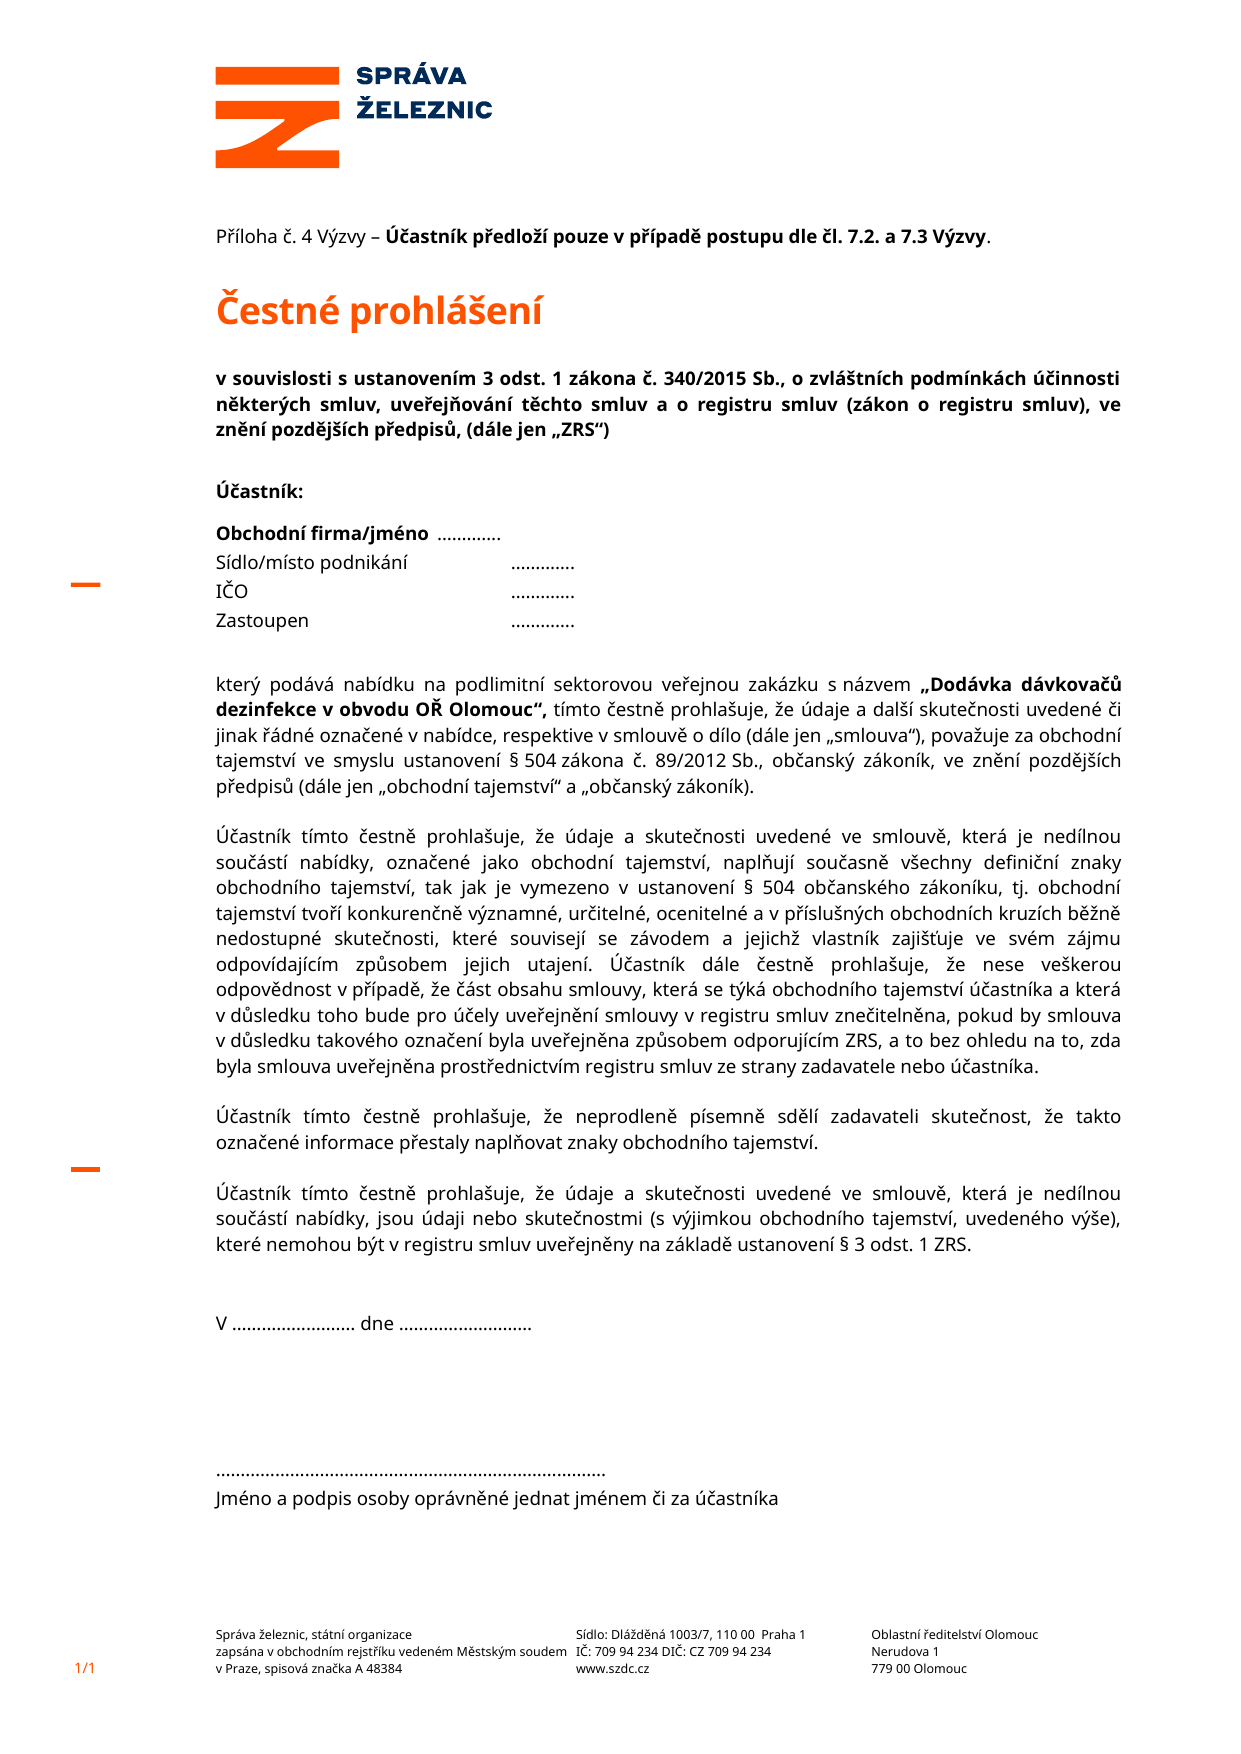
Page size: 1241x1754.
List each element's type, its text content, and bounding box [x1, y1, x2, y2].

text Účastník tímto čestně prohlašuje, že údaje a skutečnosti uvedené ve smlouvě, která je nedílnou součástí nabídky, jsou údaji nebo skutečnostmi (s výjimkou obchodního tajemství, uvedeného výše), které nemohou být v registru smluv uveřejněny na základě ustanovení § 3 odst. 1 ZRS. [216, 1180, 1122, 1256]
text Zastoupen …………. [216, 604, 1122, 633]
text Účastník tímto čestně prohlašuje, že neprodleně písemně sdělí zadavateli skutečnost, že takto označené informace přestaly naplňovat znaky obchodního tajemství. [216, 1104, 1122, 1155]
text Jméno a podpis osoby oprávněné jednat jménem či za účastníka [216, 1482, 1121, 1511]
text Sídlo/místo podnikání …………. [216, 546, 1122, 575]
text IČO …………. [216, 575, 1122, 604]
text Účastník: [216, 474, 1122, 505]
subtitle Čestné prohlášení [216, 284, 1122, 335]
text v souvislosti s ustanovením 3 odst. 1 zákona č. 340/2015 Sb., o zvláštních podmínkách účinnosti některých smluv, uveřejňování těchto smluv a o registru smluv (zákon o registru smluv), ve znění pozdějších předpisů, (dále jen „ZRS“) [216, 365, 1122, 442]
text Účastník tímto čestně prohlašuje, že údaje a skutečnosti uvedené ve smlouvě, která je nedílnou součástí nabídky, označené jako obchodní tajemství, naplňují současně všechny definiční znaky obchodního tajemství, tak jak je vymezeno v ustanovení § 504 občanského zákoníku, tj. obchodní tajemství tvoří konkurenčně významné, určitelné, ocenitelné a v příslušných obchodních kruzích běžně nedostupné skutečnosti, které souvisejí se závodem a jejichž vlastník zajišťuje ve svém zájmu odpovídajícím způsobem jejich utajení. Účastník dále čestně prohlašuje, že nese veškerou odpovědnost v případě, že část obsahu smlouvy, která se týká obchodního tajemství účastníka a která v důsledku toho bude pro účely uveřejnění smlouvy v registru smluv znečitelněna, pokud by smlouva v důsledku takového označení byla uveřejněna způsobem odporujícím ZRS, a to bez ohledu na to, zda byla smlouva uveřejněna prostřednictvím registru smluv ze strany zadavatele nebo účastníka. [216, 824, 1122, 1079]
text Příloha č. 4 Výzvy – Účastník předloží pouze v případě postupu dle čl. 7.2. a 7.3 Výzvy. [216, 223, 1122, 248]
text Obchodní firma/jméno …………. [216, 517, 1122, 546]
text ……………………………………………………………………. [216, 1453, 1121, 1482]
text V ………………….… dne ……………………… [216, 1307, 1121, 1336]
text který podává nabídku na podlimitní sektorovou veřejnou zakázku s názvem „Dodávka dávkovačů dezinfekce v obvodu OŘ Olomouc“, tímto čestně prohlašuje, že údaje a další skutečnosti uvedené či jinak řádné označené v nabídce, respektive v smlouvě o dílo (dále jen „smlouva“), považuje za obchodní tajemství ve smyslu ustanovení § 504 zákona č. 89/2012 Sb., občanský zákoník, ve znění pozdějších předpisů (dále jen „obchodní tajemství“ a „občanský zákoník). [216, 671, 1122, 799]
